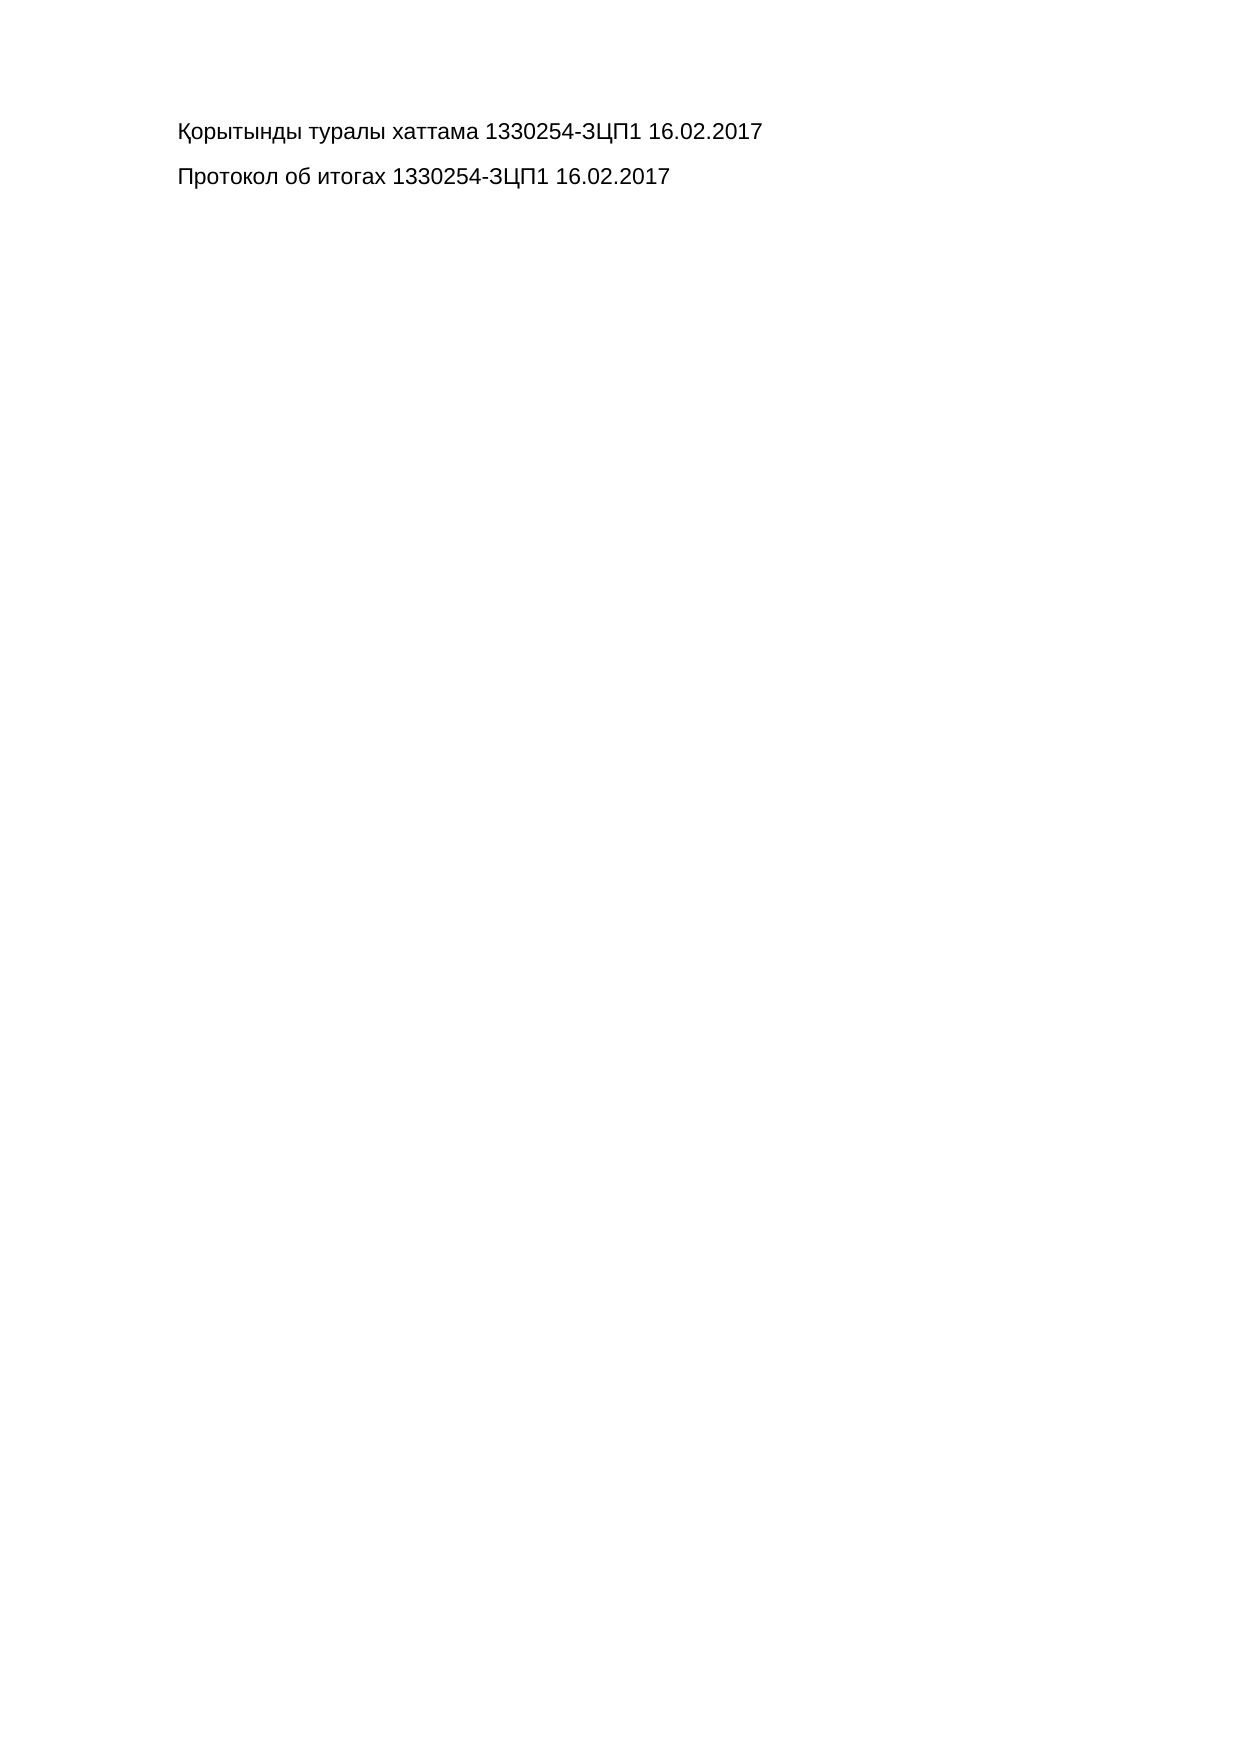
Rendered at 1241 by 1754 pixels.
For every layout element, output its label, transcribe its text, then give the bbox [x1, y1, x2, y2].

text Қорытынды туралы хаттама 1330254-ЗЦП1 16.02.2017 [177, 118, 1152, 144]
text Протокол об итогах 1330254-ЗЦП1 16.02.2017 [177, 163, 1152, 189]
